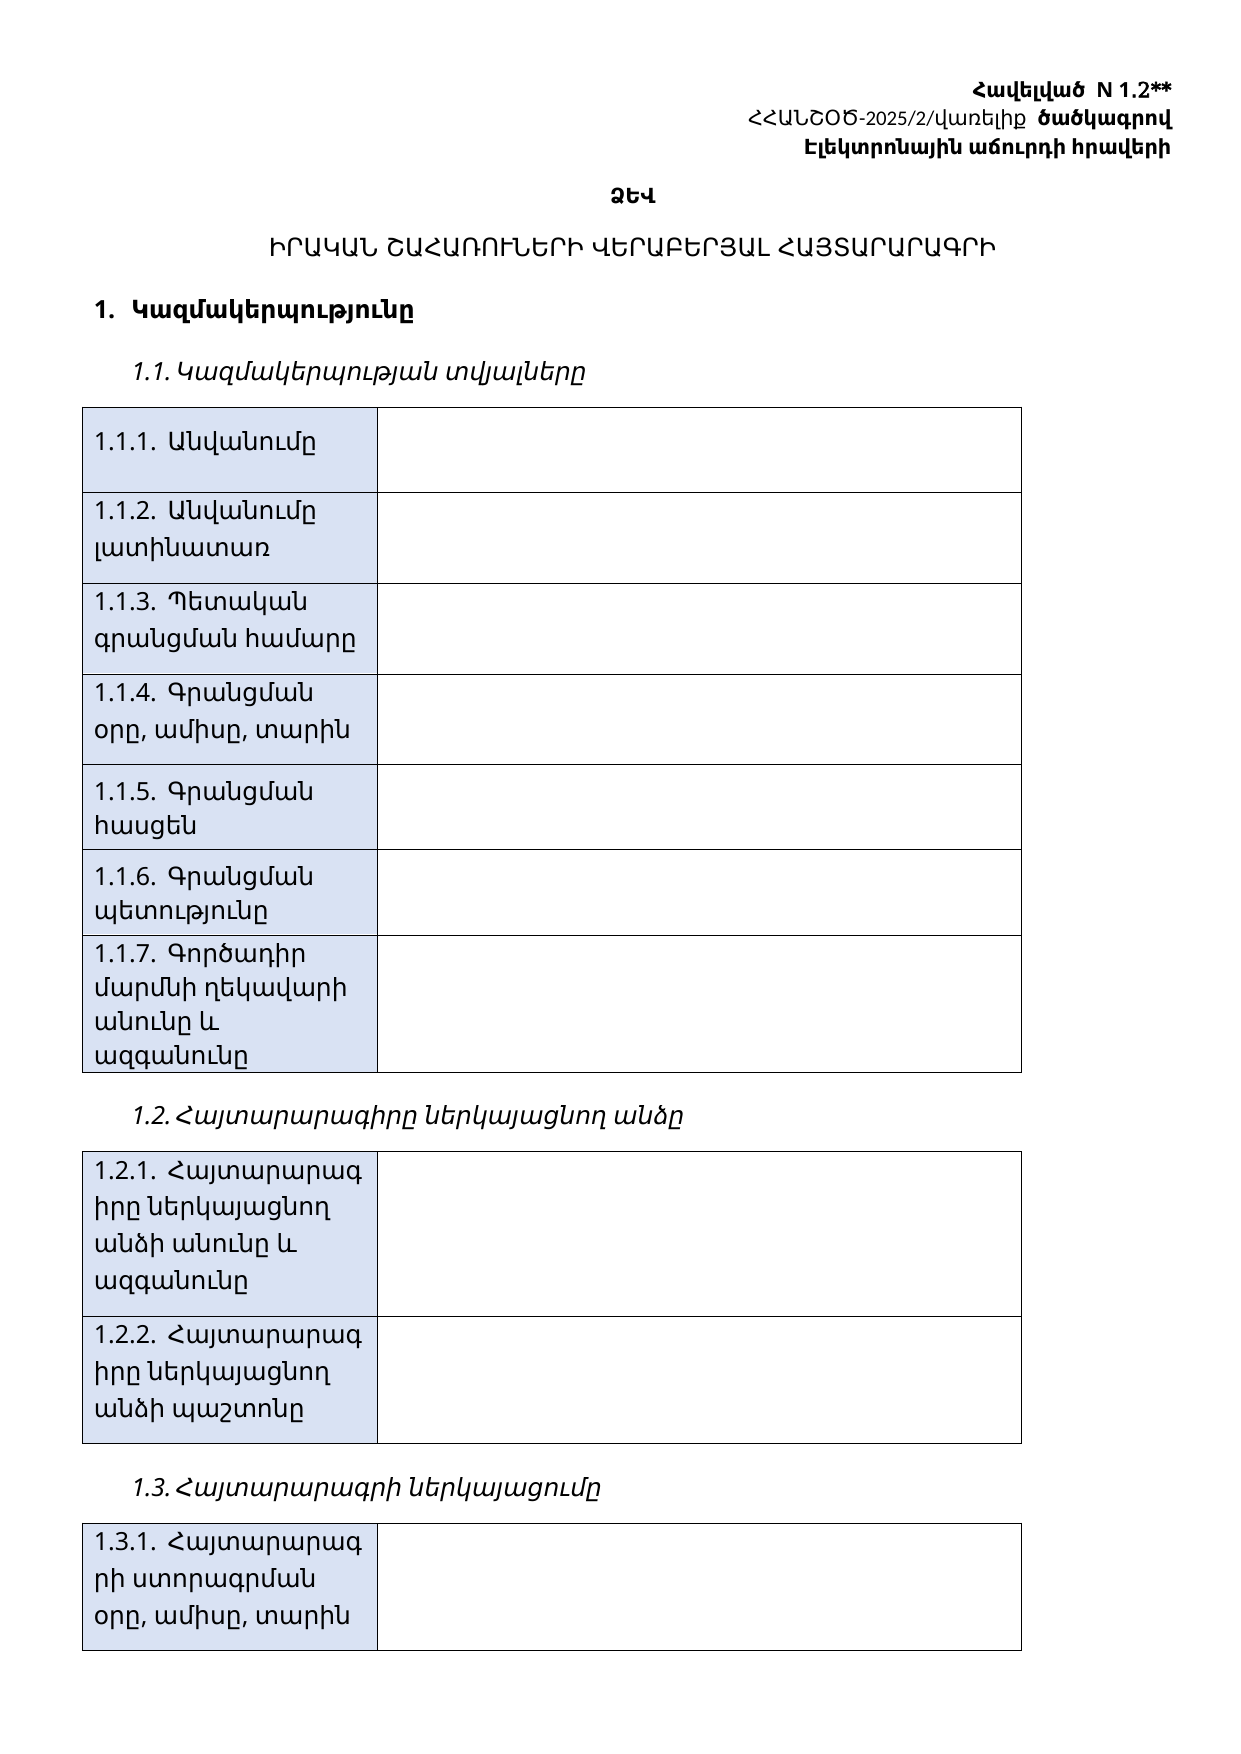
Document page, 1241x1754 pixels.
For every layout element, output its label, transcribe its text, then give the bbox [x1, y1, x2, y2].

table_header [378, 408, 1021, 492]
table_cell Հայտարարագիրը ներկայացնող անձի պաշտոնը [83, 1317, 377, 1443]
table_cell [378, 493, 1021, 583]
list Հայտարարագրի ներկայացումը [131, 1469, 1171, 1503]
table_cell Անվանումը լատինատառ [83, 493, 377, 583]
table_header Հայտարարագիրը ներկայացնող անձի անունը և ազգանունը [83, 1152, 377, 1316]
table_cell Գրանցման հասցեն [83, 765, 377, 849]
table_cell Գրանցման օրը, ամիսը, տարին [83, 675, 377, 764]
table_header [378, 1152, 1021, 1316]
text Հավելված N 1․2** [94, 75, 1171, 103]
text ՀՀԱՆՇՕԾ-2025/2/վառելիք ծածկագրով [94, 103, 1171, 132]
list Հայտարարագիրը ներկայացնող անձը [131, 1098, 1171, 1132]
table_cell Պետական գրանցման համարը [83, 584, 377, 673]
table_header Հայտարարագրի ստորագրման օրը, ամիսը, տարին [83, 1524, 377, 1650]
table_header [378, 1524, 1021, 1650]
table_cell [378, 584, 1021, 673]
list Կազմակերպությունը [94, 291, 1171, 326]
text ՁԵՎ [94, 184, 1171, 209]
table_cell [378, 1317, 1021, 1443]
table_cell Գործադիր մարմնի ղեկավարի անունը և ազգանունը [83, 936, 377, 1072]
list Կազմակերպության տվյալները [131, 353, 1171, 387]
table_cell Գրանցման պետությունը [83, 850, 377, 934]
text Էլեկտրոնային աճուրդի հրավերի [94, 132, 1171, 160]
table_cell [378, 675, 1021, 764]
text ԻՐԱԿԱՆ ՇԱՀԱՌՈՒՆԵՐԻ ՎԵՐԱԲԵՐՅԱԼ ՀԱՅՏԱՐԱՐԱԳՐԻ [94, 233, 1171, 262]
table_header Անվանումը [83, 408, 377, 492]
table_cell [378, 765, 1021, 849]
table_cell [378, 936, 1021, 1072]
table_cell [378, 850, 1021, 934]
